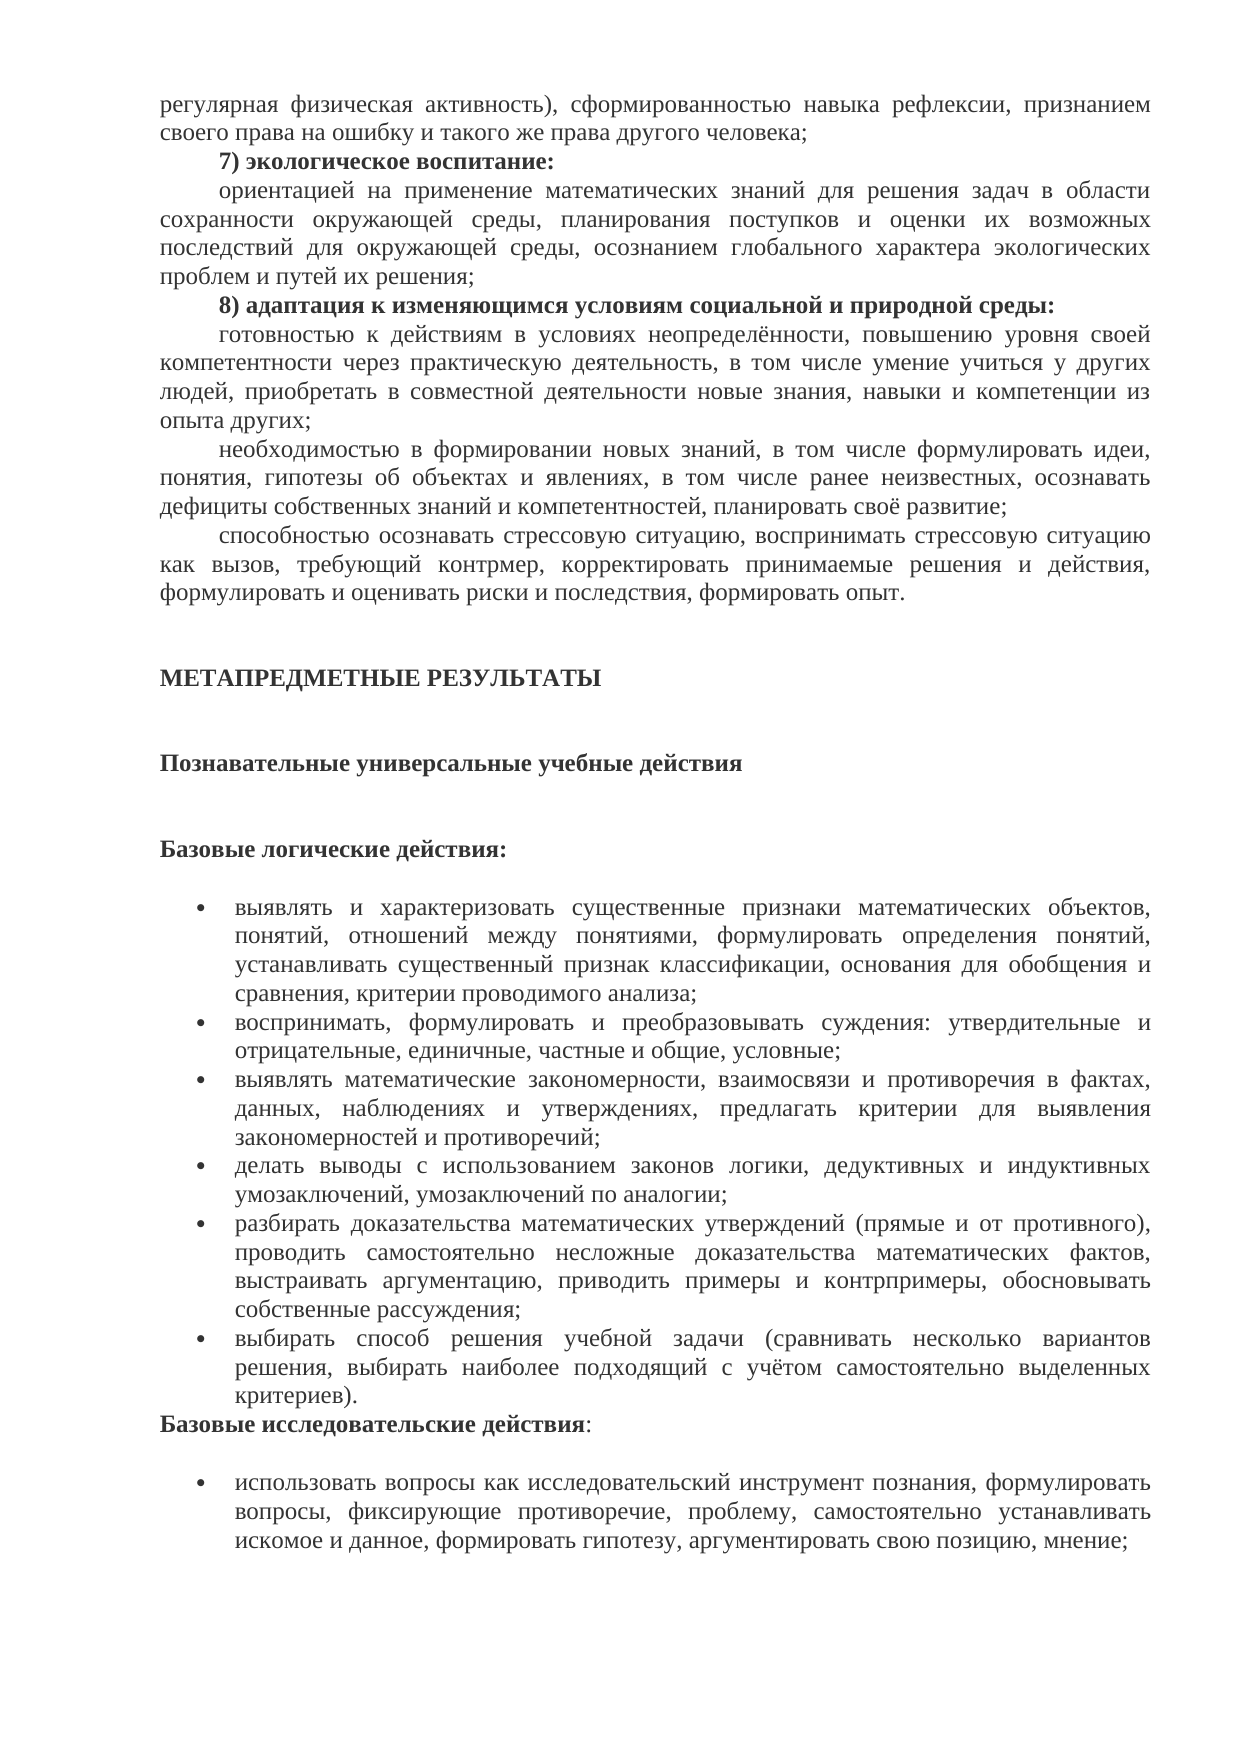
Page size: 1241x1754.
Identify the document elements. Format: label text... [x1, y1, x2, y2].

text Базовые логические действия: [159, 834, 1152, 863]
text готовностью к действиям в условиях неопределённости, повышению уровня своей компетентности через практическую деятельность, в том числе умение учиться у других людей, приобретать в совместной деятельности новые знания, навыки и компетенции из опыта других; [159, 319, 1152, 434]
text МЕТАПРЕДМЕТНЫЕ РЕЗУЛЬТАТЫ [159, 663, 1152, 692]
text 7) экологическое воспитание: [159, 146, 1152, 175]
list выявлять и характеризовать существенные признаки математических объектов, понятий, отношений между понятиями, формулировать определения понятий, устанавливать существенный признак классификации, основания для обобщения и сравнения, критерии проводимого анализа; [197, 892, 1152, 1007]
list использовать вопросы как исследовательский инструмент познания, формулировать вопросы, фиксирующие противоречие, проблему, самостоятельно устанавливать искомое и данное, формировать гипотезу, аргументировать свою позицию, мнение; [197, 1467, 1152, 1553]
text способностью осознавать стрессовую ситуацию, воспринимать стрессовую ситуацию как вызов, требующий контрмер, корректировать принимаемые решения и действия, формулировать и оценивать риски и последствия, формировать опыт. [159, 520, 1152, 606]
text необходимостью в формировании новых знаний, в том числе формулировать идеи, понятия, гипотезы об объектах и явлениях, в том числе ранее неизвестных, осознавать дефициты собственных знаний и компетентностей, планировать своё развитие; [159, 434, 1152, 520]
list разбирать доказательства математических утверждений (прямые и от противного), проводить самостоятельно несложные доказательства математических фактов, выстраивать аргументацию, приводить примеры и контрпримеры, обосновывать собственные рассуждения; [197, 1208, 1152, 1323]
text Базовые исследовательские действия: [159, 1409, 1152, 1438]
list выбирать способ решения учебной задачи (сравнивать несколько вариантов решения, выбирать наиболее подходящий с учётом самостоятельно выделенных критериев). [197, 1323, 1152, 1409]
list делать выводы с использованием законов логики, дедуктивных и индуктивных умозаключений, умозаключений по аналогии; [197, 1151, 1152, 1208]
text Познавательные универсальные учебные действия [159, 748, 1152, 777]
list воспринимать, формулировать и преобразовывать суждения: утвердительные и отрицательные, единичные, частные и общие, условные; [197, 1007, 1152, 1064]
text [159, 89, 1152, 146]
text 8) адаптация к изменяющимся условиям социальной и природной среды: [159, 290, 1152, 319]
list выявлять математические закономерности, взаимосвязи и противоречия в фактах, данных, наблюдениях и утверждениях, предлагать критерии для выявления закономерностей и противоречий; [197, 1064, 1152, 1151]
text ориентацией на применение математических знаний для решения задач в области сохранности окружающей среды, планирования поступков и оценки их возможных последствий для окружающей среды, осознанием глобального характера экологических проблем и путей их решения; [159, 175, 1152, 290]
